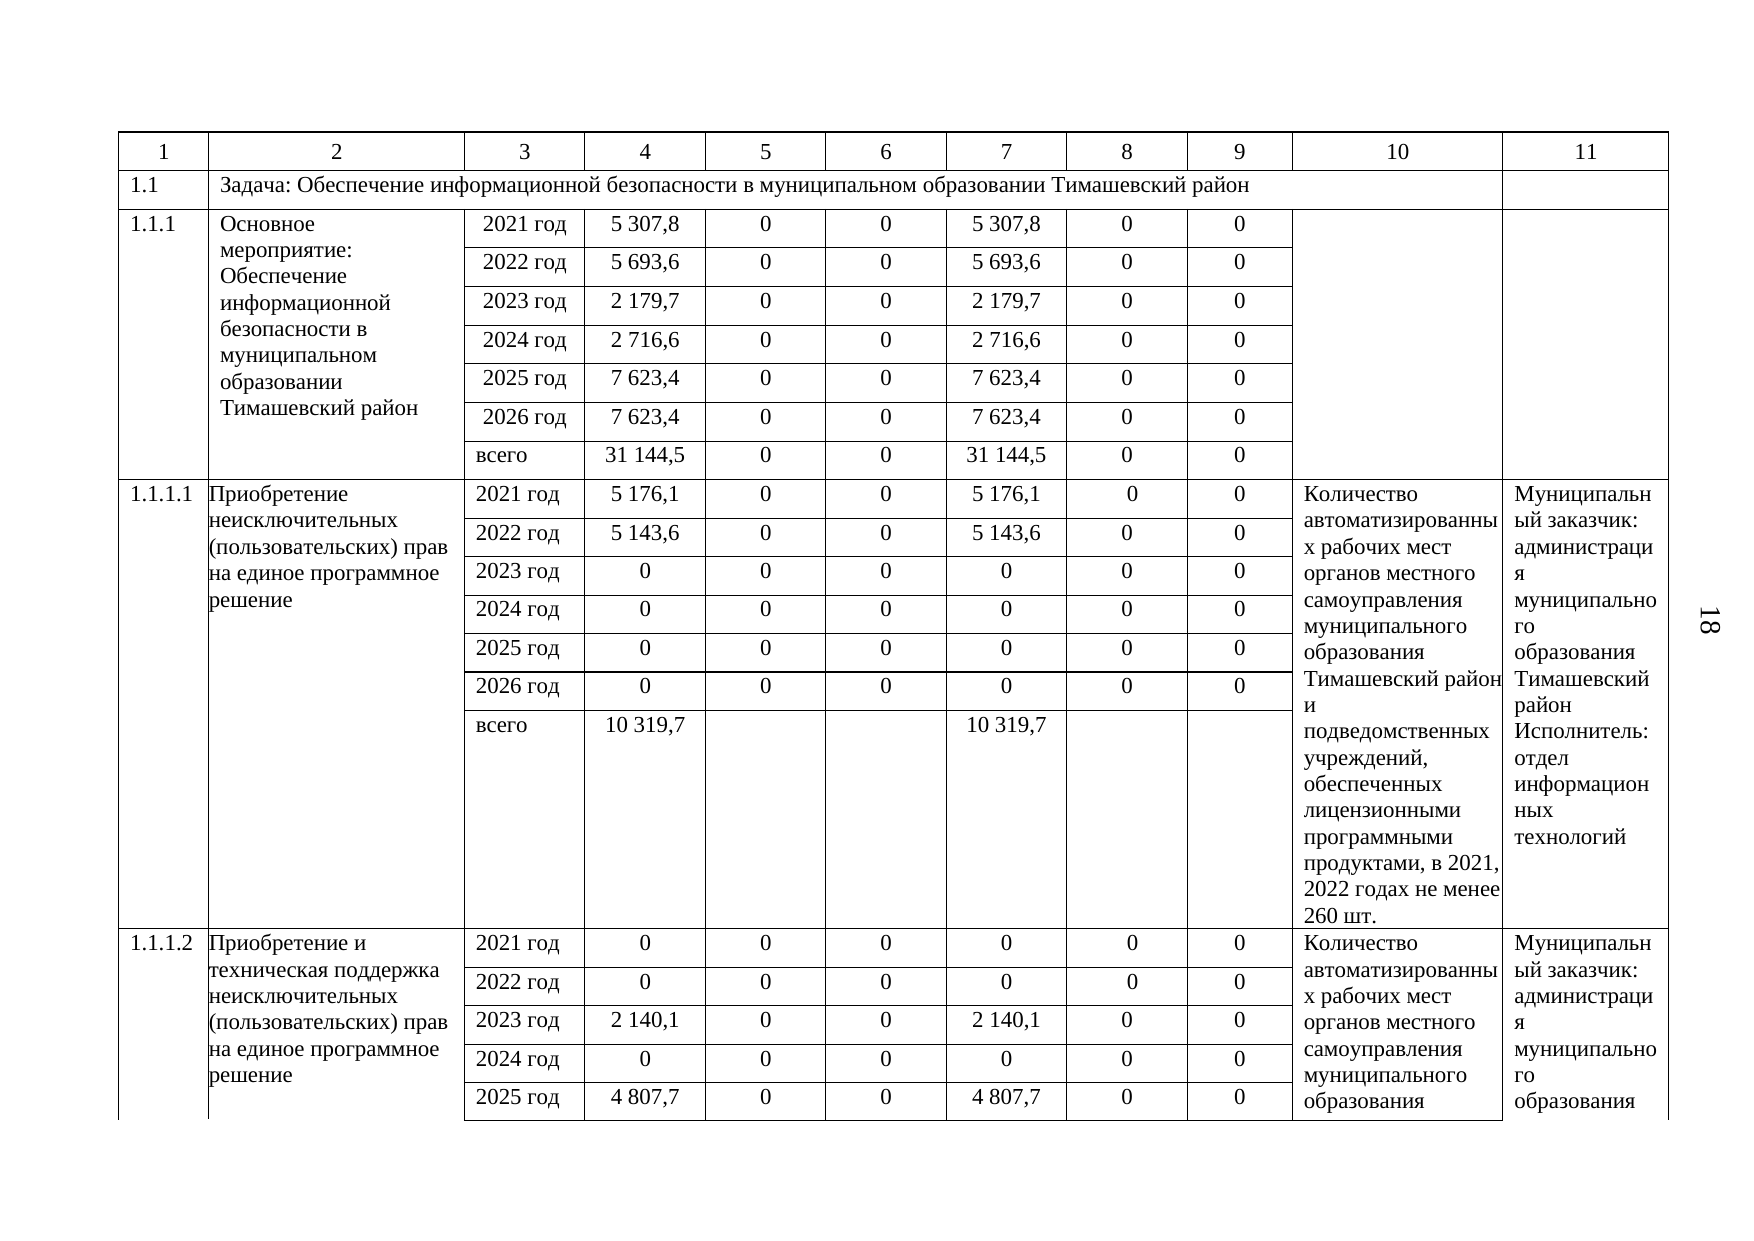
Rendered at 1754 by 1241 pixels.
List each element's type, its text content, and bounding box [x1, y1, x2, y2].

table_cell 0 [706, 557, 825, 594]
table_cell 0 [1188, 480, 1292, 518]
table_cell 0 [1067, 210, 1187, 247]
table_cell 2025 год [465, 634, 584, 671]
table_header 8 [1067, 133, 1187, 170]
table_cell 2023 год [465, 287, 584, 324]
table_cell Приобретение и техническая поддержка неисключительных (пользовательских) прав на единое программное решение [209, 929, 464, 1120]
table_cell 2 179,7 [947, 287, 1066, 324]
table_cell 0 [826, 210, 946, 247]
table_cell 0 [826, 287, 946, 324]
table_cell 0 [826, 519, 946, 556]
table_cell 0 [826, 1045, 946, 1082]
table_cell Муниципальный заказчик: администрация муниципального образования Тимашевский район Исполнитель: отдел информационных технологий [1503, 480, 1668, 928]
table_cell 0 [826, 1006, 946, 1043]
table_cell 0 [1188, 442, 1292, 479]
table_cell 2023 год [465, 557, 584, 594]
table_cell 0 [826, 673, 946, 710]
table_cell 0 [706, 248, 825, 286]
table_cell 2022 год [465, 968, 584, 1005]
table_header 11 [1503, 133, 1668, 170]
table_cell 1.1 [119, 171, 208, 209]
table_cell [1503, 171, 1668, 209]
table_cell 0 [706, 1045, 825, 1082]
table_cell 0 [826, 968, 946, 1005]
table_cell 0 [1188, 634, 1292, 671]
table_cell 0 [706, 519, 825, 556]
table_cell 5 693,6 [585, 248, 705, 286]
table_cell 0 [585, 634, 705, 671]
table_cell 0 [1188, 596, 1292, 633]
table_cell 0 [947, 673, 1066, 710]
table_cell 2025 год [465, 364, 584, 402]
table_cell 7 623,4 [947, 403, 1066, 441]
table_cell всего [465, 711, 584, 928]
table_cell 0 [947, 929, 1066, 967]
table_cell 0 [826, 557, 946, 594]
table_cell всего [465, 442, 584, 479]
table_cell 0 [826, 248, 946, 286]
table_header 5 [706, 133, 825, 170]
table_cell 0 [585, 968, 705, 1005]
table_cell 0 [706, 364, 825, 402]
table_cell 0 [1067, 442, 1187, 479]
table_cell 0 [1188, 326, 1292, 363]
table_cell 0 [1067, 326, 1187, 363]
table_cell 0 [947, 557, 1066, 594]
table_header 1 [119, 133, 208, 170]
table_cell 2025 год [465, 1083, 584, 1120]
table_cell 0 [947, 634, 1066, 671]
table_cell 0 [1067, 673, 1187, 710]
table_cell 0 [826, 326, 946, 363]
table_cell 0 [585, 673, 705, 710]
table_cell 0 [706, 968, 825, 1005]
table_cell 5 143,6 [947, 519, 1066, 556]
table_cell 2024 год [465, 1045, 584, 1082]
table_cell 2 140,1 [585, 1006, 705, 1043]
table_cell 0 [1188, 403, 1292, 441]
table_cell 0 [1067, 403, 1187, 441]
table_cell Количество автоматизированных рабочих мест органов местного самоуправления муниципального образования Тимашевский район и подведомственных учреждений, обеспеченных лицензионными программными продуктами, в 2021, 2022 годах не менее 260 шт. [1293, 480, 1502, 928]
table_cell 0 [1188, 210, 1292, 247]
table_cell 2021 год [465, 929, 584, 967]
table_cell Количество автоматизированных рабочих мест органов местного самоуправления муниципального образования Тимашевский район и подведомственных учреждений, обеспеченных лицензионными программными продуктами и их технической поддержкой, в 2023 - 2026 годах не менее 255 офисных пакетов и не менее 255 операционных систем ежегодно [1293, 929, 1502, 1120]
table_cell 0 [1188, 929, 1292, 967]
table_cell 0 [1067, 1006, 1187, 1043]
table_cell 0 [1067, 557, 1187, 594]
table_cell 0 [585, 557, 705, 594]
table_cell 2026 год [465, 673, 584, 710]
table_cell 0 [826, 596, 946, 633]
table_cell 0 [826, 364, 946, 402]
table_cell 5 176,1 [585, 480, 705, 518]
table_cell 0 [1188, 968, 1292, 1005]
table_cell 0 [706, 929, 825, 967]
table_cell 1.1.1.1 [119, 480, 208, 928]
table_cell 10 319,7 [585, 711, 705, 928]
table_cell Муниципальный заказчик: администрация муниципального образования Тимашевский район Исполнитель: отдел информационных технологий [1503, 929, 1668, 1120]
table_cell 5 143,6 [585, 519, 705, 556]
table_cell 0 [826, 442, 946, 479]
table_cell 31 144,5 [585, 442, 705, 479]
table_cell 1.1.1 [119, 210, 208, 479]
table_cell 0 [1067, 929, 1187, 967]
table_cell 0 [1067, 248, 1187, 286]
table_cell 0 [947, 1045, 1066, 1082]
table_cell 2023 год [465, 1006, 584, 1043]
table_cell [706, 711, 825, 928]
table_header 10 [1293, 133, 1502, 170]
table_cell 0 [706, 596, 825, 633]
table_cell 2021 год [465, 210, 584, 247]
table_cell 0 [1188, 364, 1292, 402]
table_cell 0 [1188, 248, 1292, 286]
table_cell 2024 год [465, 326, 584, 363]
table_header 3 [465, 133, 584, 170]
table_cell 2022 год [465, 248, 584, 286]
table_cell 0 [1188, 557, 1292, 594]
table_cell 0 [706, 403, 825, 441]
table_cell 4 807,7 [947, 1083, 1066, 1120]
table_header 2 [209, 133, 464, 170]
table_cell 0 [1067, 480, 1187, 518]
table_cell 2 140,1 [947, 1006, 1066, 1043]
table_cell 0 [826, 929, 946, 967]
table_cell Основное мероприятие: Обеспечение информационной безопасности в муниципальном образовании Тимашевский район [209, 210, 464, 479]
table_cell 0 [1067, 968, 1187, 1005]
table_cell [1503, 210, 1668, 441]
table_cell 0 [706, 287, 825, 324]
table_cell 0 [1188, 1006, 1292, 1043]
table_cell 0 [1188, 1083, 1292, 1120]
table_cell 0 [1188, 287, 1292, 324]
table_cell 0 [585, 929, 705, 967]
table_cell 0 [826, 634, 946, 671]
table_cell 0 [1188, 1045, 1292, 1082]
table_cell [1293, 210, 1502, 479]
table_cell 2022 год [465, 519, 584, 556]
table_cell 5 693,6 [947, 248, 1066, 286]
table_cell 2024 год [465, 596, 584, 633]
table_cell [826, 711, 946, 928]
table_cell 7 623,4 [947, 364, 1066, 402]
table_cell 5 307,8 [947, 210, 1066, 247]
table_cell Приобретение неисключительных (пользовательских) прав на единое программное решение [209, 480, 464, 928]
table_header 4 [585, 133, 705, 170]
table_cell 0 [706, 442, 825, 479]
table_cell [1067, 711, 1187, 928]
table_cell 0 [1067, 596, 1187, 633]
table_cell 0 [826, 480, 946, 518]
table_cell 10 319,7 [947, 711, 1066, 928]
table_cell 0 [1067, 287, 1187, 324]
table_header 9 [1188, 133, 1292, 170]
table_cell 0 [706, 210, 825, 247]
table_cell 0 [1188, 519, 1292, 556]
table_cell 0 [706, 326, 825, 363]
table_cell 0 [706, 673, 825, 710]
table_cell 0 [826, 403, 946, 441]
table_cell 5 176,1 [947, 480, 1066, 518]
table_cell 0 [1067, 364, 1187, 402]
table_cell [1503, 441, 1668, 479]
table_cell 1.1.1.2 [119, 929, 208, 1120]
table_cell 0 [1067, 1083, 1187, 1120]
table_cell 0 [706, 1006, 825, 1043]
table_cell 0 [1067, 519, 1187, 556]
table_cell 5 307,8 [585, 210, 705, 247]
table_cell 0 [947, 596, 1066, 633]
table_cell 2026 год [465, 403, 584, 441]
table_cell 0 [706, 1083, 825, 1120]
table_cell 0 [706, 634, 825, 671]
table_cell 0 [1067, 1045, 1187, 1082]
table_cell 0 [585, 1045, 705, 1082]
table_cell 0 [1188, 673, 1292, 710]
table_cell 0 [706, 480, 825, 518]
table_cell 0 [947, 968, 1066, 1005]
table_cell 7 623,4 [585, 364, 705, 402]
table_cell 0 [826, 1083, 946, 1120]
table_cell 0 [585, 596, 705, 633]
table_cell Задача: Обеспечение информационной безопасности в муниципальном образовании Тимашевский район [209, 171, 1502, 209]
table_cell 2 179,7 [585, 287, 705, 324]
table_cell 4 807,7 [585, 1083, 705, 1120]
table_cell 2 716,6 [947, 326, 1066, 363]
table_cell 2 716,6 [585, 326, 705, 363]
table_cell 7 623,4 [585, 403, 705, 441]
table_cell 2021 год [465, 480, 584, 518]
table_header 7 [947, 133, 1066, 170]
table_cell [1188, 711, 1292, 928]
table_cell 31 144,5 [947, 442, 1066, 479]
table_header 6 [826, 133, 946, 170]
table_cell 0 [1067, 634, 1187, 671]
